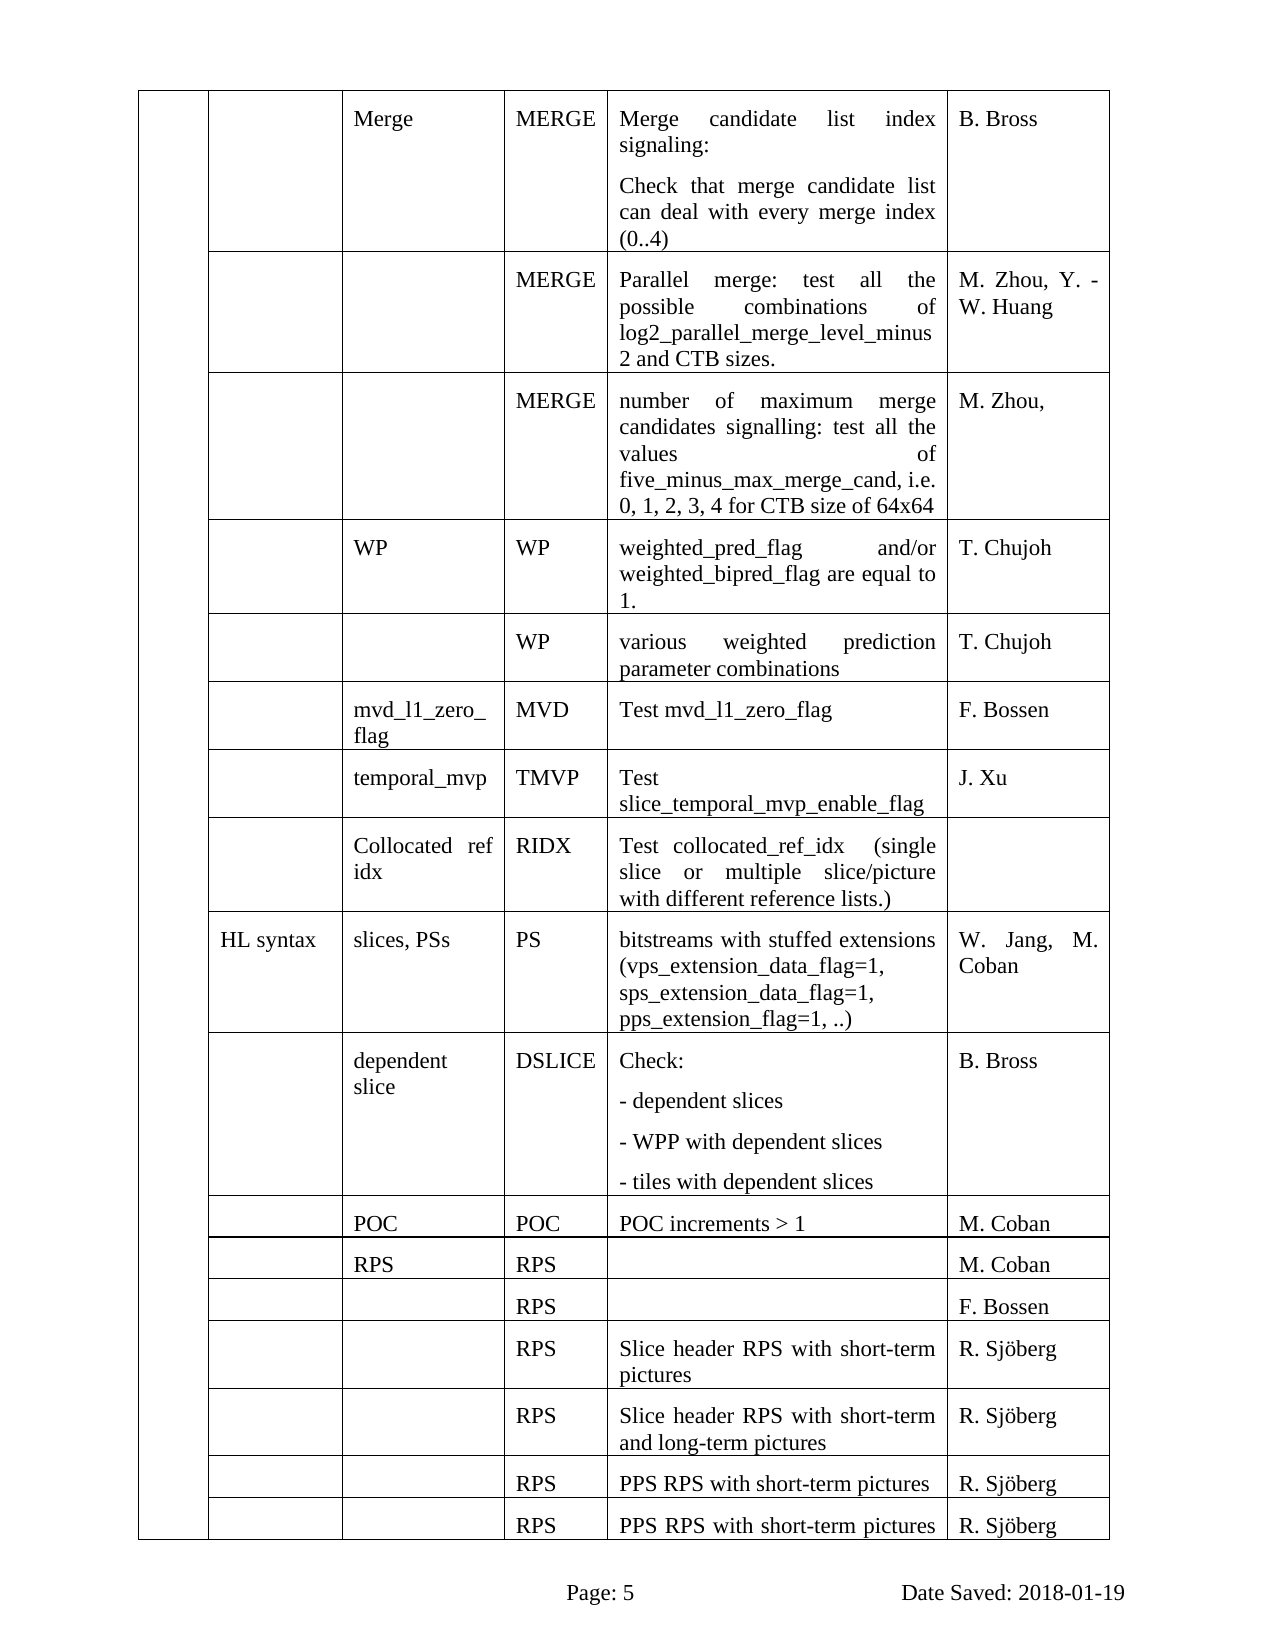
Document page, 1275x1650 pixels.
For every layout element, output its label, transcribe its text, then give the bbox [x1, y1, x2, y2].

table_cell mvd_l1_zero_flag [343, 682, 504, 749]
table_cell WP [343, 520, 504, 613]
table_cell [209, 1456, 342, 1497]
table_cell number of maximum merge candidates signalling: test all the values of five_minus_max_merge_cand, i.e. 0, 1, 2, 3, 4 for CTB size of 64x64 [608, 373, 947, 519]
table_cell F. Bossen [948, 682, 1109, 749]
table_cell RPS [505, 1498, 607, 1538]
table_cell B. Bross [948, 1033, 1109, 1195]
table_cell slices, PSs [343, 912, 504, 1032]
table_cell [209, 1389, 342, 1455]
table_cell [209, 1196, 342, 1236]
table_cell [209, 750, 342, 817]
table_cell [209, 1498, 342, 1538]
table_cell Slice header RPS with short-term and long-term pictures [608, 1389, 947, 1455]
table_cell TMVP [505, 750, 607, 817]
table_cell M. Coban [948, 1238, 1109, 1278]
table_cell [209, 91, 342, 251]
table_cell [209, 818, 342, 911]
table_cell MERGE [505, 252, 607, 372]
table_cell F. Bossen [948, 1279, 1109, 1319]
table_cell PPS RPS with short-term pictures [608, 1456, 947, 1497]
table_cell POC [505, 1196, 607, 1236]
table_cell R. Sjöberg [948, 1321, 1109, 1387]
table_cell T. Chujoh [948, 614, 1109, 681]
table_cell T. Chujoh [948, 520, 1109, 613]
table_cell [948, 818, 1109, 911]
table_cell [343, 1389, 504, 1455]
table_cell MVD [505, 682, 607, 749]
table_cell RPS [343, 1238, 504, 1278]
table_cell [343, 1321, 504, 1387]
table_cell Slice header RPS with short-term pictures [608, 1321, 947, 1387]
table_cell M. Zhou, [948, 373, 1109, 519]
table_cell temporal_mvp [343, 750, 504, 817]
table_cell M. Zhou, Y. -W. Huang [948, 252, 1109, 372]
table_cell RIDX [505, 818, 607, 911]
table_cell RPS [505, 1238, 607, 1278]
table_cell J. Xu [948, 750, 1109, 817]
table_cell [209, 1033, 342, 1195]
table_cell Test collocated_ref_idx (single slice or multiple slice/picture with different reference lists.) [608, 818, 947, 911]
table_cell [343, 373, 504, 519]
table_cell Test slice_temporal_mvp_enable_flag [608, 750, 947, 817]
table_cell [209, 682, 342, 749]
table_cell weighted_pred_flag and/or weighted_bipred_flag are equal to 1. [608, 520, 947, 613]
table_cell RPS [505, 1456, 607, 1497]
table_cell MERGE [505, 91, 607, 251]
table_cell [209, 373, 342, 519]
table_cell [343, 1279, 504, 1319]
table_cell W. Jang, M. Coban [948, 912, 1109, 1032]
table_cell POC [343, 1196, 504, 1236]
table_cell [343, 1456, 504, 1497]
table_cell Merge candidate list index signaling: Check that merge candidate list can deal with every merge index (0..4) [608, 91, 947, 251]
table_cell R. Sjöberg [948, 1498, 1109, 1538]
table_cell HL syntax [209, 912, 342, 1032]
table_cell [209, 520, 342, 613]
table_cell R. Sjöberg [948, 1456, 1109, 1497]
table_cell B. Bross [948, 91, 1109, 251]
table_cell WP [505, 614, 607, 681]
table_cell [209, 1321, 342, 1387]
table_cell POC increments > 1 [608, 1196, 947, 1236]
table_cell [343, 1498, 504, 1538]
table_cell bitstreams with stuffed extensions (vps_extension_data_flag=1, sps_extension_data_flag=1, pps_extension_flag=1, ..) [608, 912, 947, 1032]
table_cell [608, 1498, 947, 1538]
table_cell Test mvd_l1_zero_flag [608, 682, 947, 749]
table_cell Merge [343, 91, 504, 251]
table_cell RPS [505, 1279, 607, 1319]
table_cell DSLICE [505, 1033, 607, 1195]
table_cell RPS [505, 1389, 607, 1455]
table_cell [209, 1238, 342, 1278]
table_cell RPS [505, 1321, 607, 1387]
table_cell M. Coban [948, 1196, 1109, 1236]
table_cell [608, 1238, 947, 1278]
table_cell [343, 252, 504, 372]
table_cell MERGE [505, 373, 607, 519]
table_cell [209, 614, 342, 681]
table_cell R. Sjöberg [948, 1389, 1109, 1455]
table_cell dependent slice [343, 1033, 504, 1195]
table_cell Collocated ref idx [343, 818, 504, 911]
table_cell [343, 614, 504, 681]
table_cell [209, 252, 342, 372]
table_cell [608, 1279, 947, 1319]
table_cell Check: - dependent slices - WPP with dependent slices - tiles with dependent slices [608, 1033, 947, 1195]
table_cell PS [505, 912, 607, 1032]
table_cell various weighted prediction parameter combinations [608, 614, 947, 681]
table_cell [209, 1279, 342, 1319]
table_cell WP [505, 520, 607, 613]
table_cell Parallel merge: test all the possible combinations of log2_parallel_merge_level_minus2 and CTB sizes. [608, 252, 947, 372]
